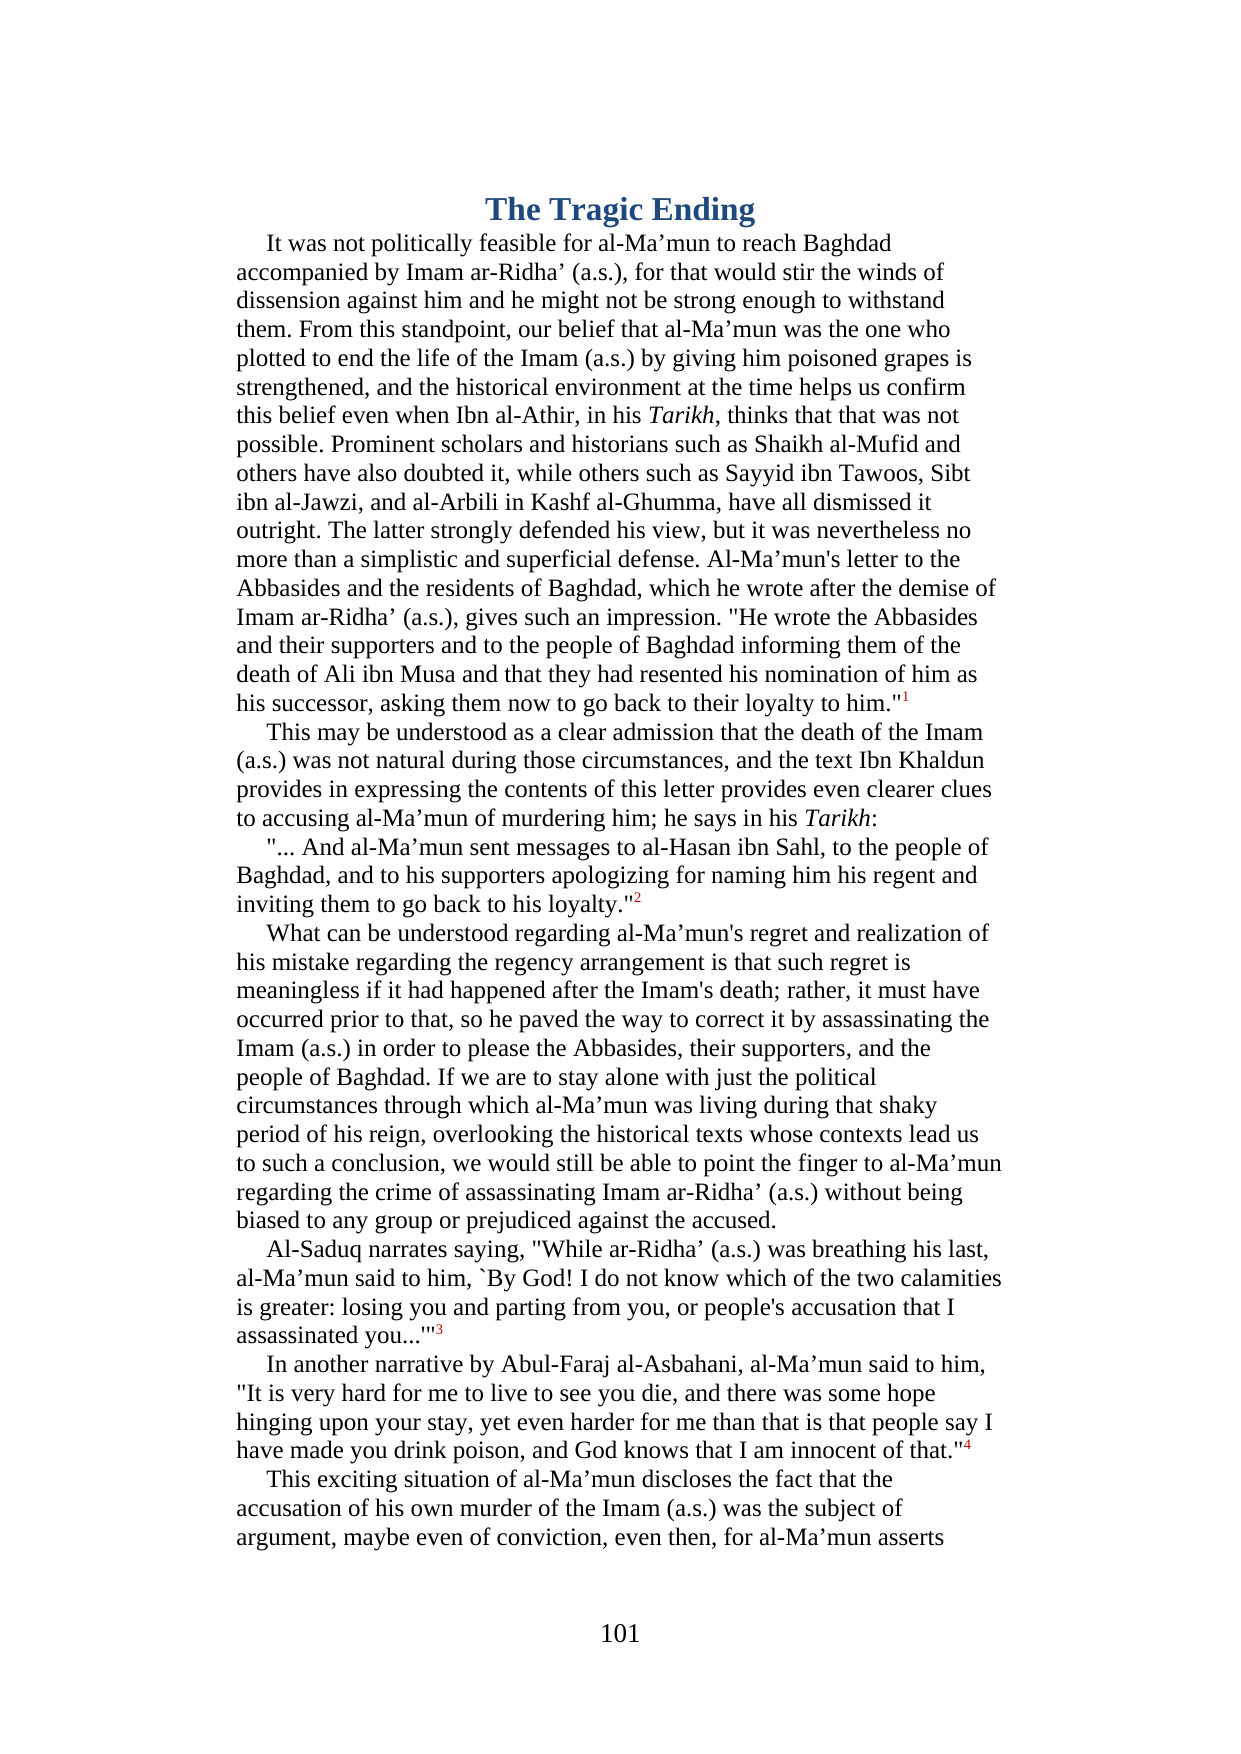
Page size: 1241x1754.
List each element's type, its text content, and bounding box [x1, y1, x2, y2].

text In another narrative by Abul-Faraj al-Asbahani, al-Ma’mun said to him, "It is very hard for me to live to see you die, and there was some hope hinging upon your stay, yet even harder for me than that is that people say I have made you drink poison, and God knows that I am innocent of that."4 [236, 1349, 1004, 1464]
subtitle The Tragic Ending [236, 190, 1004, 228]
text Al-Saduq narrates saying, "While ar-Ridha’ (a.s.) was breathing his last, al-Ma’mun said to him, `By God! I do not know which of the two calamities is greater: losing you and parting from you, or people's accusation that I assassinated you...'"3 [236, 1234, 1004, 1349]
text "... And al-Ma’mun sent messages to al-Hasan ibn Sahl, to the people of Baghdad, and to his supporters apologizing for naming him his regent and inviting them to go back to his loyalty."2 [236, 832, 1004, 918]
text It was not politically feasible for al-Ma’mun to reach Baghdad accompanied by Imam ar-Ridha’ (a.s.), for that would stir the winds of dissension against him and he might not be strong enough to withstand them. From this standpoint, our belief that al-Ma’mun was the one who plotted to end the life of the Imam (a.s.) by giving him poisoned grapes is strengthened, and the historical environment at the time helps us confirm this belief even when Ibn al-Athir, in his Tarikh, thinks that that was not possible. Prominent scholars and historians such as Shaikh al-Mufid and others have also doubted it, while others such as Sayyid ibn Tawoos, Sibt ibn al-Jawzi, and al-Arbili in Kashf al-Ghumma, have all dismissed it outright. The latter strongly defended his view, but it was nevertheless no more than a simplistic and superficial defense. Al-Ma’mun's letter to the Abbasides and the residents of Baghdad, which he wrote after the demise of Imam ar-Ridha’ (a.s.), gives such an impression. "He wrote the Abbasides and their supporters and to the people of Baghdad informing them of the death of Ali ibn Musa and that they had resented his nomination of him as his successor, asking them now to go back to their loyalty to him."1 [236, 228, 1004, 717]
text This may be understood as a clear admission that the death of the Imam (a.s.) was not natural during those circumstances, and the text Ibn Khaldun provides in expressing the contents of this letter provides even clearer clues to accusing al-Ma’mun of murdering him; he says in his Tarikh: [236, 717, 1004, 832]
text This exciting situation of al-Ma’mun discloses the fact that the accusation of his own murder of the Imam (a.s.) was the subject of argument, maybe even of conviction, even then, for al-Ma’mun asserts [236, 1464, 1004, 1551]
text What can be understood regarding al-Ma’mun's regret and realization of his mistake regarding the regency arrangement is that such regret is meaningless if it had happened after the Imam's death; rather, it must have occurred prior to that, so he paved the way to correct it by assassinating the Imam (a.s.) in order to please the Abbasides, their supporters, and the people of Baghdad. If we are to stay alone with just the political circumstances through which al-Ma’mun was living during that shaky period of his reign, overlooking the historical texts whose contexts lead us to such a conclusion, we would still be able to point the finger to al-Ma’mun regarding the crime of assassinating Imam ar-Ridha’ (a.s.) without being biased to any group or prejudiced against the accused. [236, 918, 1004, 1234]
